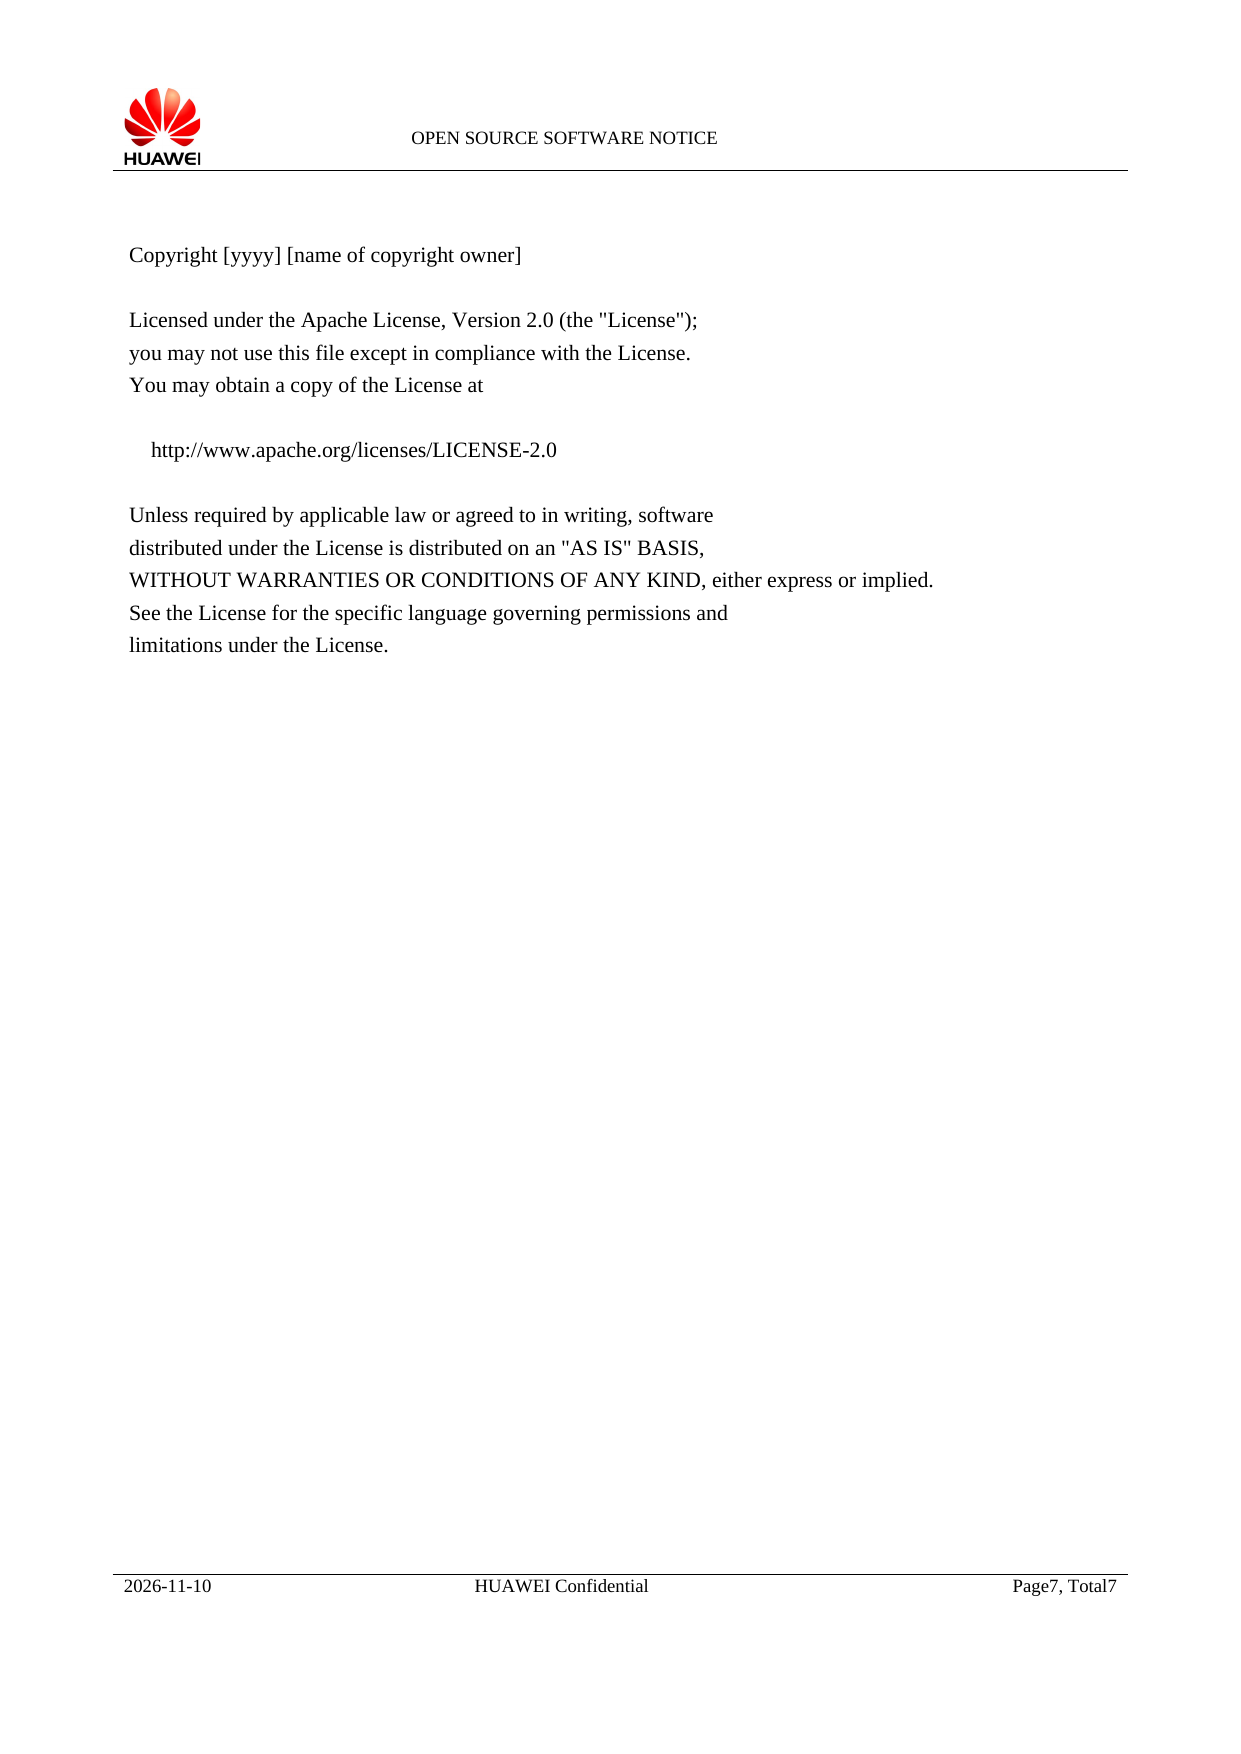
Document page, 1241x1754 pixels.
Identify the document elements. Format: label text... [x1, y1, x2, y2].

picture [124, 88, 201, 165]
